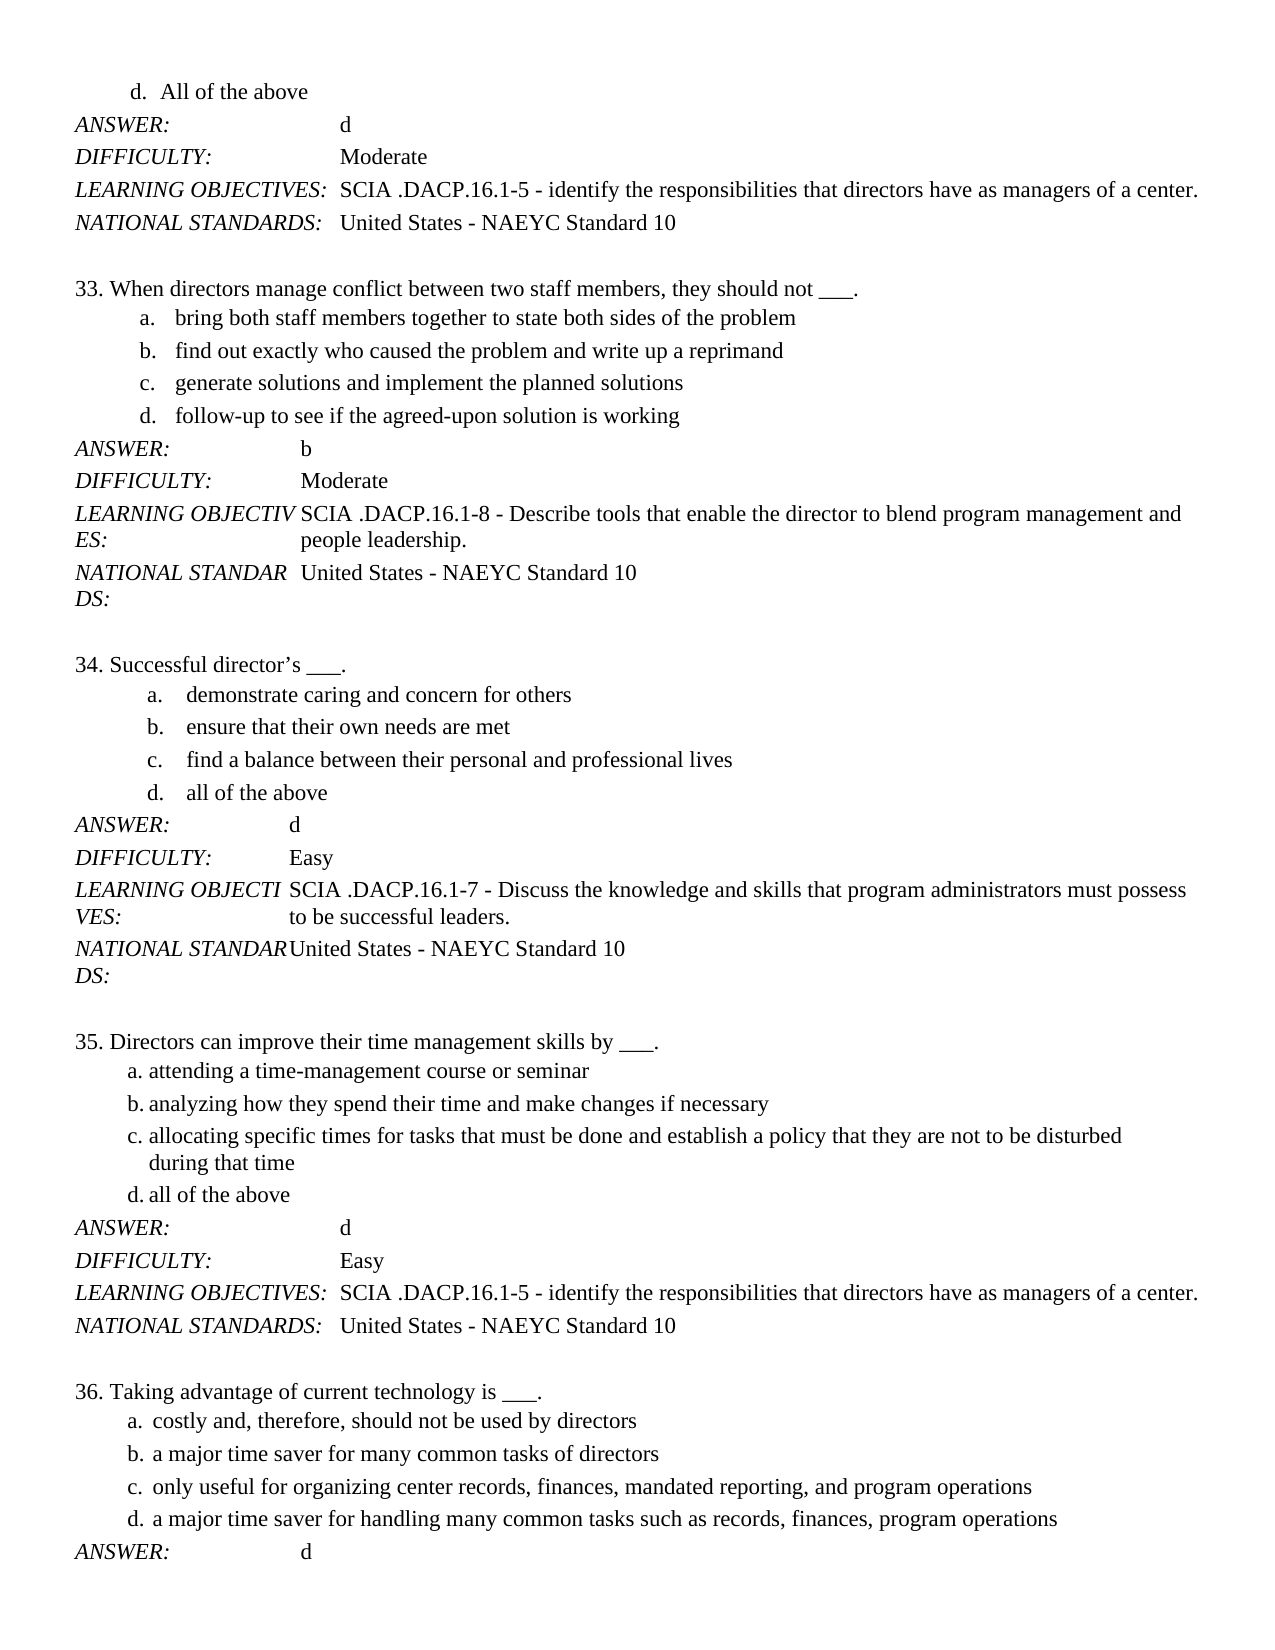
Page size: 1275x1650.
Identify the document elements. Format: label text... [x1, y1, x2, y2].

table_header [75, 75, 1200, 238]
table_header 35. ​Directors can improve their time management skills by ___. [75, 1054, 1200, 1341]
table_header 34. ​Successful director’s ___. [75, 678, 1200, 991]
table_header 33. ​When directors manage conflict between two staff members, they should not ___. [75, 301, 1200, 615]
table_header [75, 1404, 1200, 1567]
